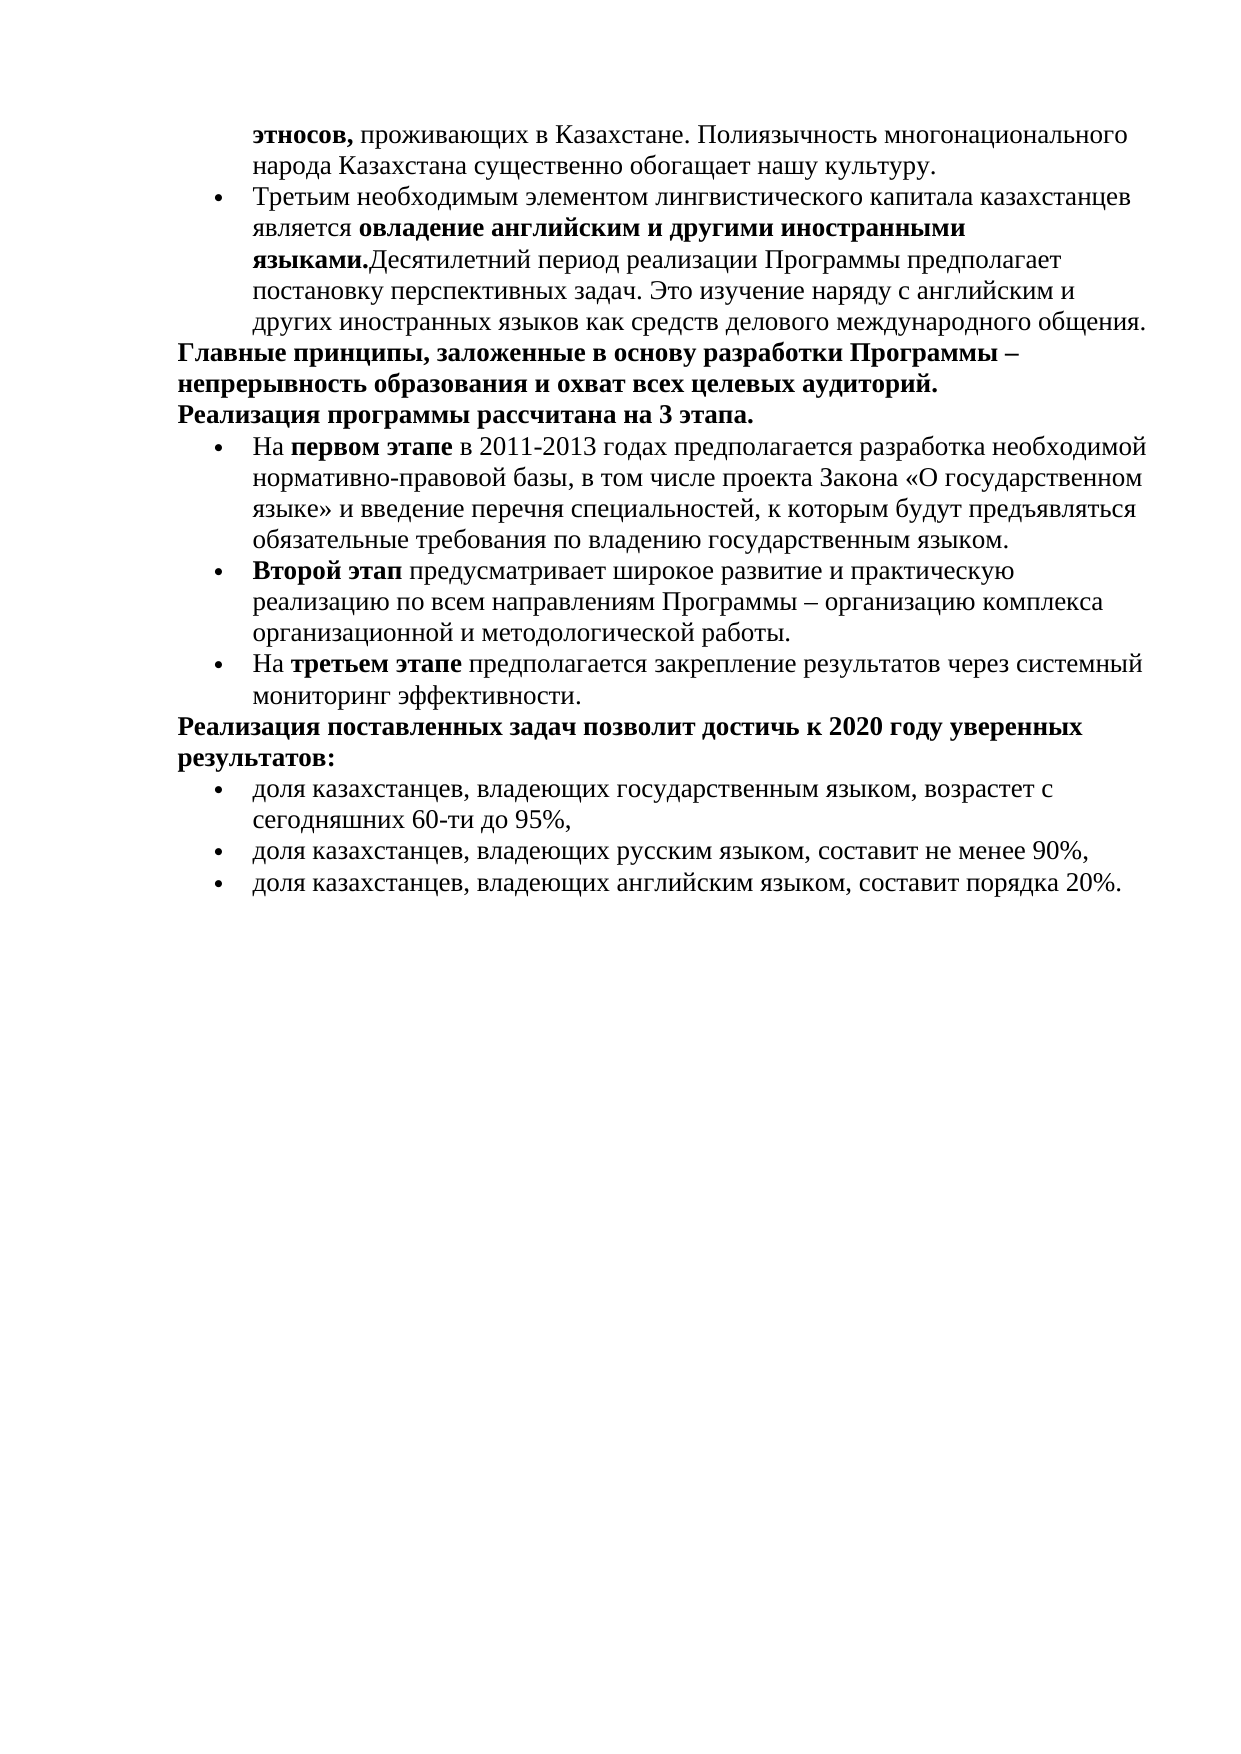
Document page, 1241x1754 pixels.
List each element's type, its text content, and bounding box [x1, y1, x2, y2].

text Реализация программы рассчитана на 3 этапа. [177, 398, 1152, 429]
list доля казахстанцев, владеющих государственным языком, возрастет с сегодняшних 60-ти до 95%, [215, 772, 1152, 834]
text Главные принципы, заложенные в основу разработки Программы – непрерывность образования и охват всех целевых аудиторий. [177, 336, 1152, 398]
list На первом этапе в 2011-2013 годах предполагается разработка необходимой нормативно-правовой базы, в том числе проекта Закона «О государственном языке» и введение перечня специальностей, к которым будут предъявляться обязательные требования по владению государственным языком. [215, 429, 1152, 554]
list Третьим необходимым элементом лингвистического капитала казахстанцев является овладение английским и другими иностранными языками.Десятилетний период реализации Программы предполагает постановку перспективных задач. Это изучение наряду с английским и других иностранных языков как средств делового международного общения. [215, 180, 1152, 336]
text Реализация поставленных задач позволит достичь к 2020 году уверенных результатов: [177, 710, 1152, 772]
list На третьем этапе предполагается закрепление результатов через системный мониторинг эффективности. [215, 648, 1152, 710]
list доля казахстанцев, владеющих английским языком, составит порядка 20%. [215, 866, 1152, 897]
list доля казахстанцев, владеющих русским языком, составит не менее 90%, [215, 834, 1152, 866]
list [215, 118, 1152, 180]
list Второй этап предусматривает широкое развитие и практическую реализацию по всем направлениям Программы – организацию комплекса организационной и методологической работы. [215, 554, 1152, 648]
